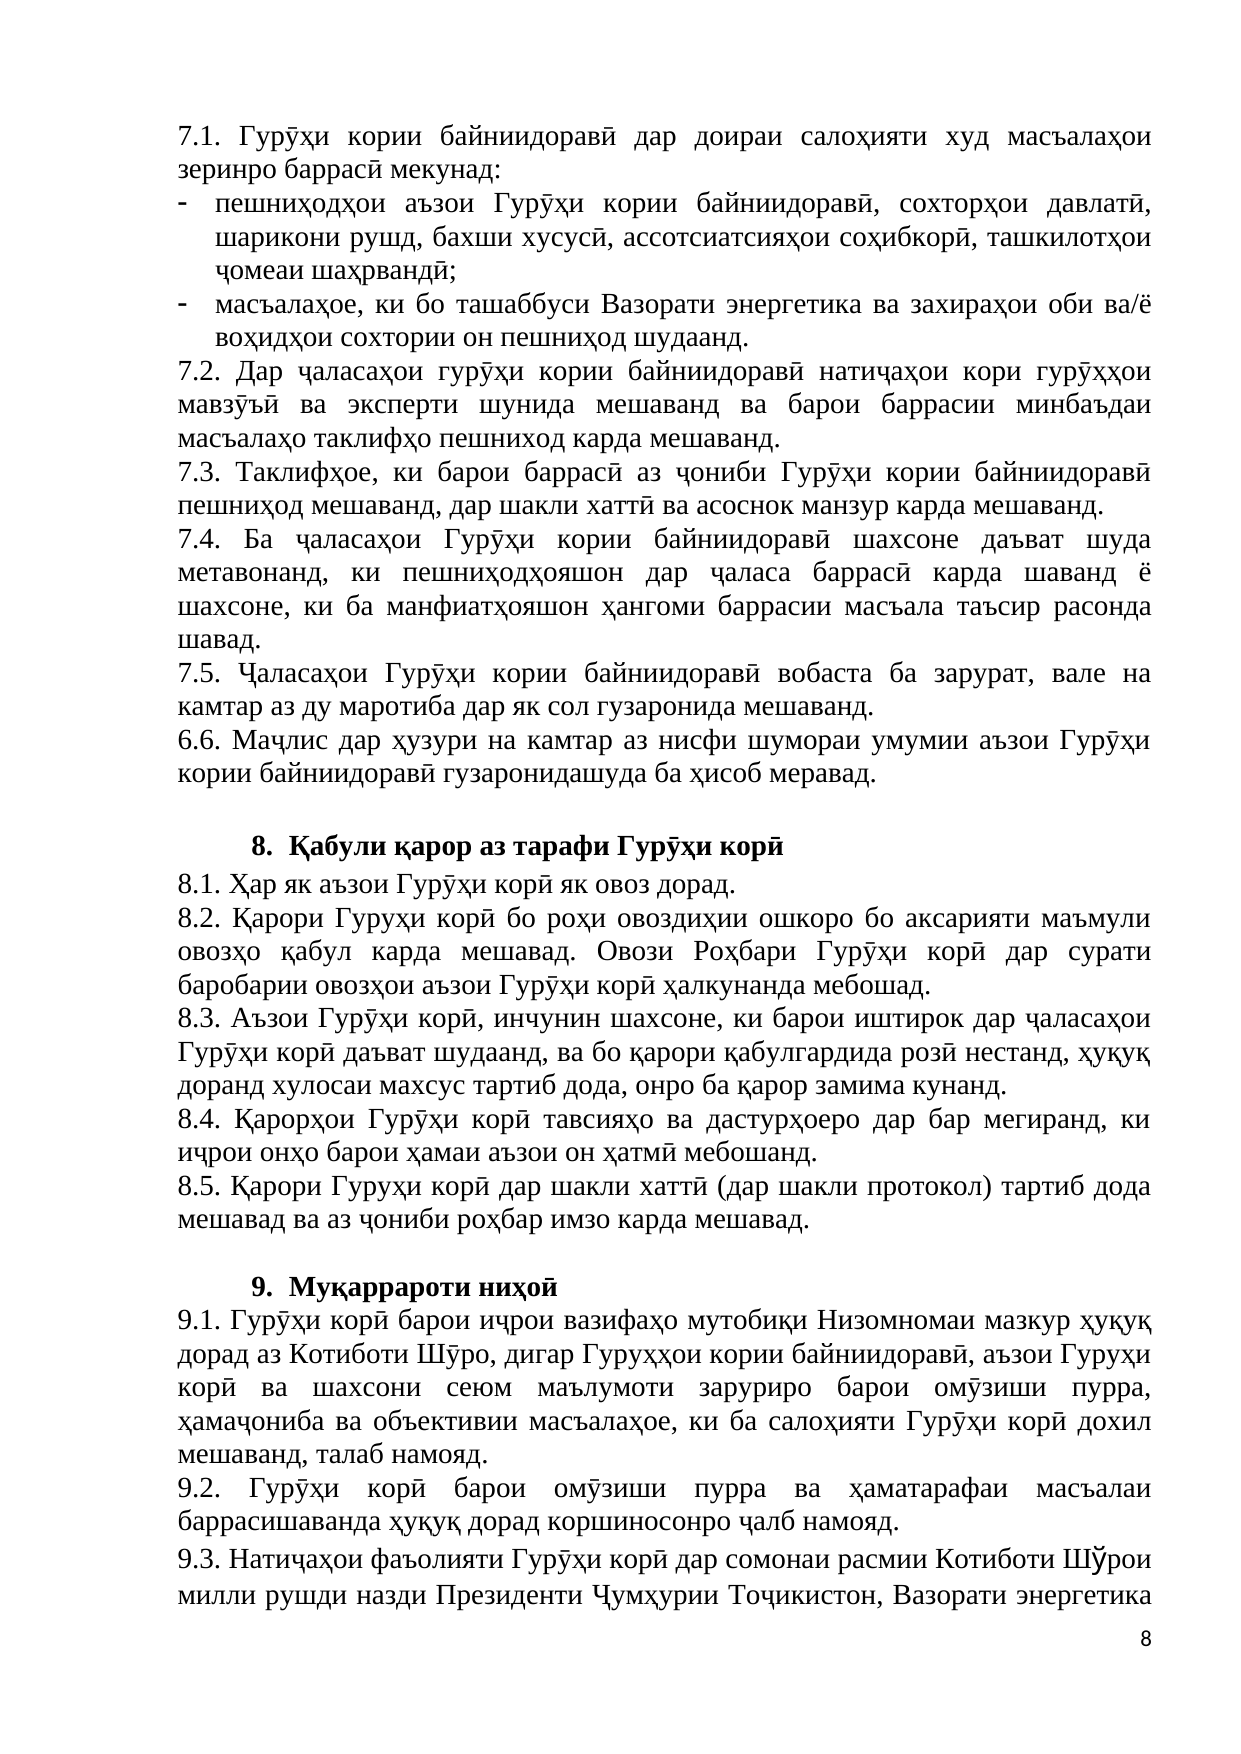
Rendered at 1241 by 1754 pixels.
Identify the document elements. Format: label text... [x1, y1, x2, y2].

list Қабули қарор аз тарафи Гурӯҳи корӣ [251, 828, 1152, 861]
text 7.5. Ҷаласаҳои Гурӯҳи кории байниидоравӣ вобаста ба зарурат, вале на камтар аз ду маротиба дар як сол гузаронида мешаванд. [177, 655, 1152, 722]
text 9.1. Гурӯҳи корӣ барои иҷрои вазифаҳо мутобиқи Низомномаи мазкур ҳуқуқ дорад аз Котиботи Шӯро, дигар Гуруҳҳои кории байниидоравӣ, аъзои Гуруҳи корӣ ва шахсони сеюм маълумоти заруриро барои омӯзиши пурра, ҳамаҷониба ва объективии масъалаҳое, ки ба салоҳияти Гурӯҳи корӣ дохил мешаванд, талаб намояд. [177, 1302, 1152, 1470]
text 8.5. Қарори Гуруҳи корӣ дар шакли хаттӣ (дар шакли протокол) тартиб дода мешавад ва аз ҷониби роҳбар имзо карда мешавад. [177, 1168, 1152, 1235]
text 8.4. Қарорҳои Гурӯҳи корӣ тавсияҳо ва дастурҳоеро дар бар мегиранд, ки иҷрои онҳо барои ҳамаи аъзои он ҳатмӣ мебошанд. [177, 1101, 1152, 1168]
text 6.6. Маҷлис дар ҳузури на камтар аз нисфи шумораи умумии аъзои Гурӯҳи кории байниидоравӣ гузаронидашуда ба ҳисоб меравад. [177, 722, 1152, 789]
text 7.1. Гурӯҳи кории байниидоравӣ дар доираи салоҳияти худ масъалаҳои зеринро баррасӣ мекунад: [177, 118, 1152, 185]
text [177, 1537, 1152, 1610]
list Муқаррароти ниҳоӣ [251, 1269, 1152, 1302]
list масъалаҳое, ки бо ташаббуси Вазорати энергетика ва захираҳои оби ва/ё воҳидҳои сохтории он пешниҳод шудаанд. [177, 286, 1152, 353]
list пешниҳодҳои аъзои Гурӯҳи кории байниидоравӣ, сохторҳои давлатӣ, шарикони рушд, бахши хусусӣ, ассотсиатсияҳои соҳибкорӣ, ташкилотҳои ҷомеаи шаҳрвандӣ; [177, 185, 1152, 286]
text 8.3. Аъзои Гурӯҳи корӣ, инчунин шахсоне, ки барои иштирок дар ҷаласаҳои Гурӯҳи корӣ даъват шудаанд, ва бо қарори қабулгардида розӣ нестанд, ҳуқуқ доранд хулосаи махсус тартиб дода, онро ба қарор замима кунанд. [177, 1000, 1152, 1101]
text 7.3. Таклифҳое, ки барои баррасӣ аз ҷониби Гурӯҳи кории байниидоравӣ пешниҳод мешаванд, дар шакли хаттӣ ва асоснок манзур карда мешаванд. [177, 454, 1152, 521]
text 8.2. Қарори Гуруҳи корӣ бо роҳи овоздиҳии ошкоро бо аксарияти маъмули овозҳо қабул карда мешавад. Овози Роҳбари Гурӯҳи корӣ дар сурати баробарии овозҳои аъзои Гурӯҳи корӣ ҳалкунанда мебошад. [177, 900, 1152, 1000]
text 7.2. Дар ҷаласаҳои гурӯҳи кории байниидоравӣ натиҷаҳои кори гурӯҳҳои мавзӯъӣ ва эксперти шунида мешаванд ва барои баррасии минбаъдаи масъалаҳо таклифҳо пешниход карда мешаванд. [177, 353, 1152, 454]
text 7.4. Ба ҷаласаҳои Гурӯҳи кории байниидоравӣ шахсоне даъват шуда метавонанд, ки пешниҳодҳояшон дар ҷаласа баррасӣ карда шаванд ё шахсоне, ки ба манфиатҳояшон ҳангоми баррасии масъала таъсир расонда шавад. [177, 521, 1152, 655]
text 9.2. Гурӯҳи корӣ барои омӯзиши пурра ва ҳаматарафаи масъалаи баррасишаванда ҳуқуқ дорад коршиносонро ҷалб намояд. [177, 1470, 1152, 1537]
text 8.1. Ҳар як аъзои Гурӯҳи корӣ як овоз дорад. [177, 866, 1152, 900]
